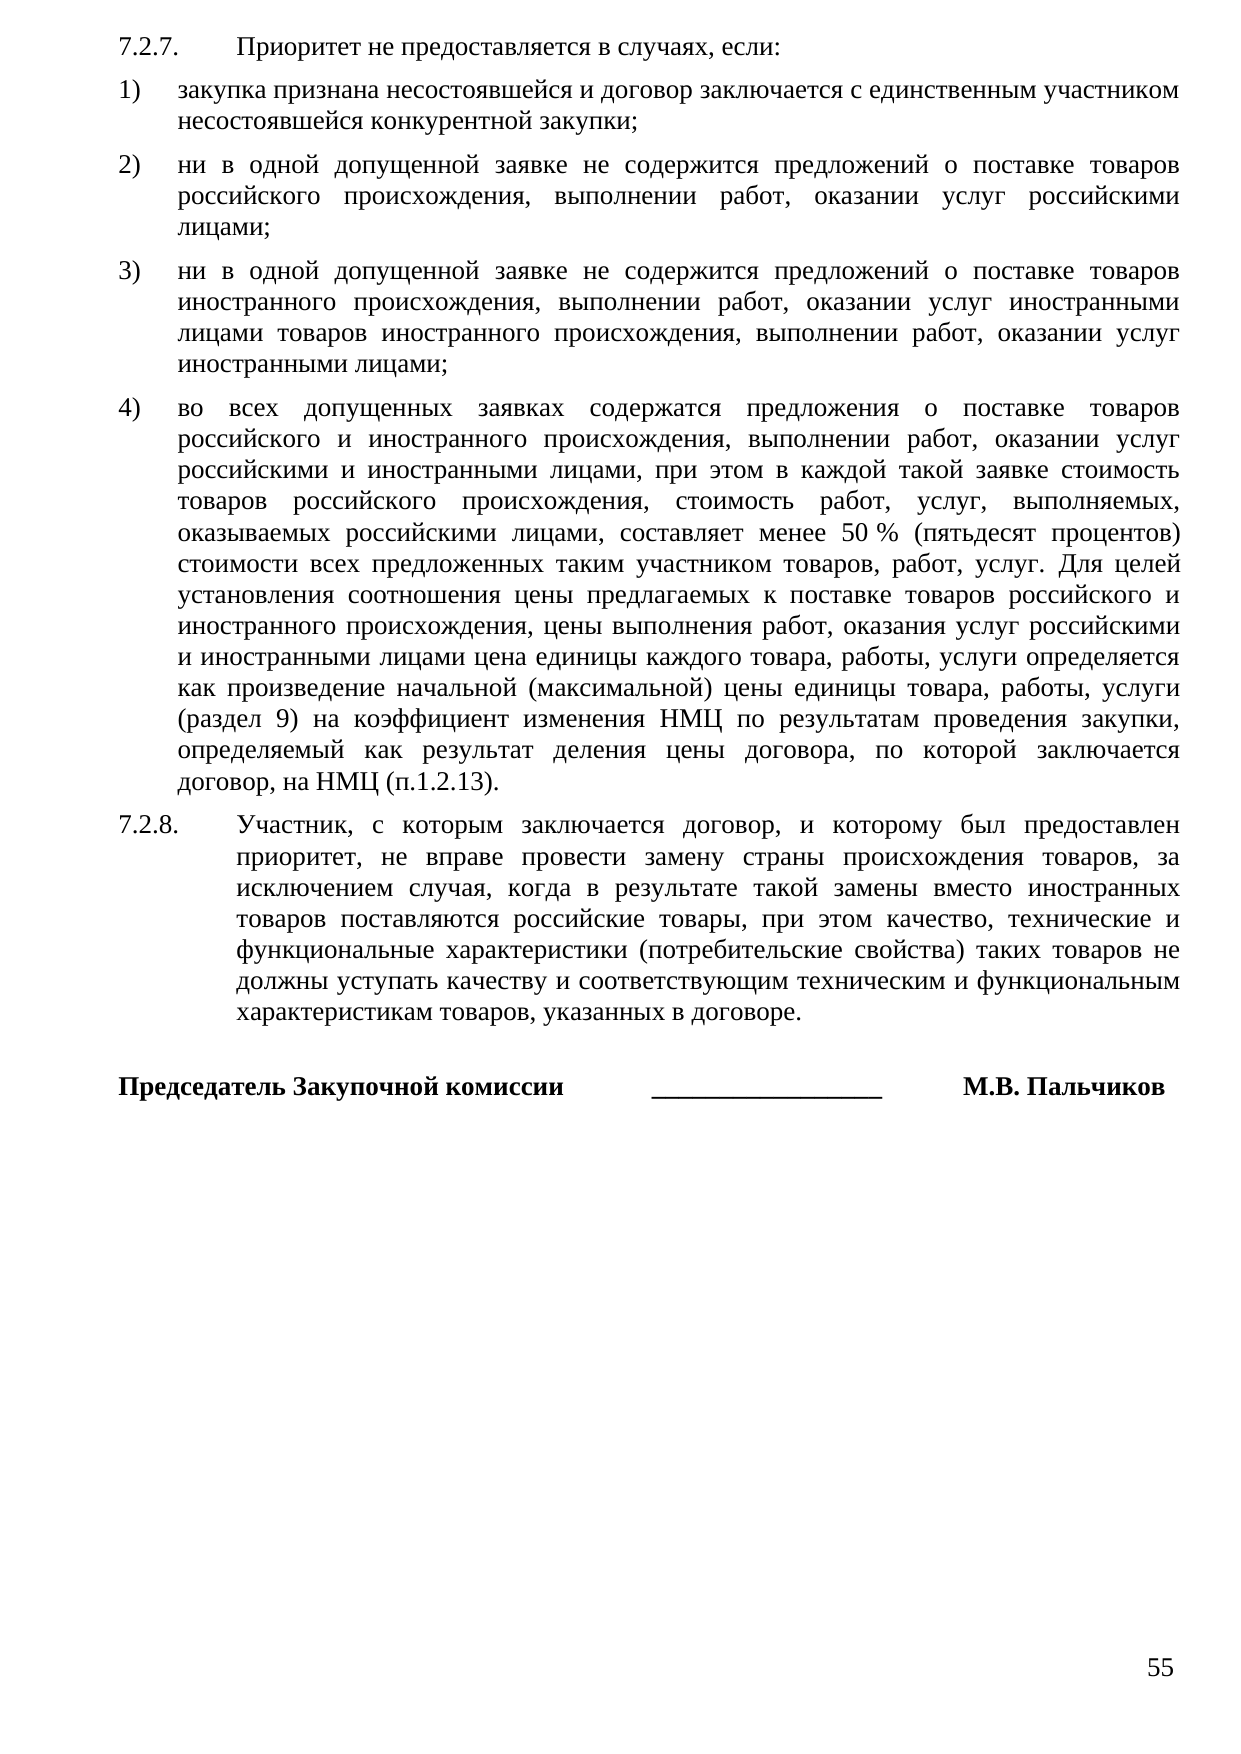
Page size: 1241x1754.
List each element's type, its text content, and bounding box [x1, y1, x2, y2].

text ни в одной допущенной заявке не содержится предложений о поставке товаров иностранного происхождения, выполнении работ, оказании услуг иностранными лицами товаров иностранного происхождения, выполнении работ, оказании услуг иностранными лицами; [118, 254, 1181, 378]
text во всех допущенных заявках содержатся предложения о поставке товаров российского и иностранного происхождения, выполнении работ, оказании услуг российскими и иностранными лицами, при этом в каждой такой заявке стоимость товаров российского происхождения, стоимость работ, услуг, выполняемых, оказываемых российскими лицами, составляет менее 50 % (пятьдесят процентов) стоимости всех предложенных таким участником товаров, работ, услуг. Для целей установления соотношения цены предлагаемых к поставке товаров российского и иностранного происхождения, цены выполнения работ, оказания услуг российскими и иностранными лицами цена единицы каждого товара, работы, услуги определяется как произведение начальной (максимальной) цены единицы товара, работы, услуги (раздел 9) на коэффициент изменения НМЦ по результатам проведения закупки, определяемый как результат деления цены договора, по которой заключается договор, на НМЦ (п.1.2.13). [118, 391, 1181, 796]
text ни в одной допущенной заявке не содержится предложений о поставке товаров российского происхождения, выполнении работ, оказании услуг российскими лицами; [118, 148, 1181, 241]
list Председатель Закупочной комиссии _________________ М.В. Пальчиков [118, 1070, 1181, 1101]
text закупка признана несостоявшейся и договор заключается с единственным участником несостоявшейся конкурентной закупки; [118, 73, 1181, 136]
text Участник, с которым заключается договор, и которому был предоставлен приоритет, не вправе провести замену страны происхождения товаров, за исключением случая, когда в результате такой замены вместо иностранных товаров поставляются российские товары, при этом качество, технические и функциональные характеристики (потребительские свойства) таких товаров не должны уступать качеству и соответствующим техническим и функциональным характеристикам товаров, указанных в договоре. [118, 808, 1181, 1026]
text Приоритет не предоставляется в случаях, если: [118, 29, 1181, 61]
